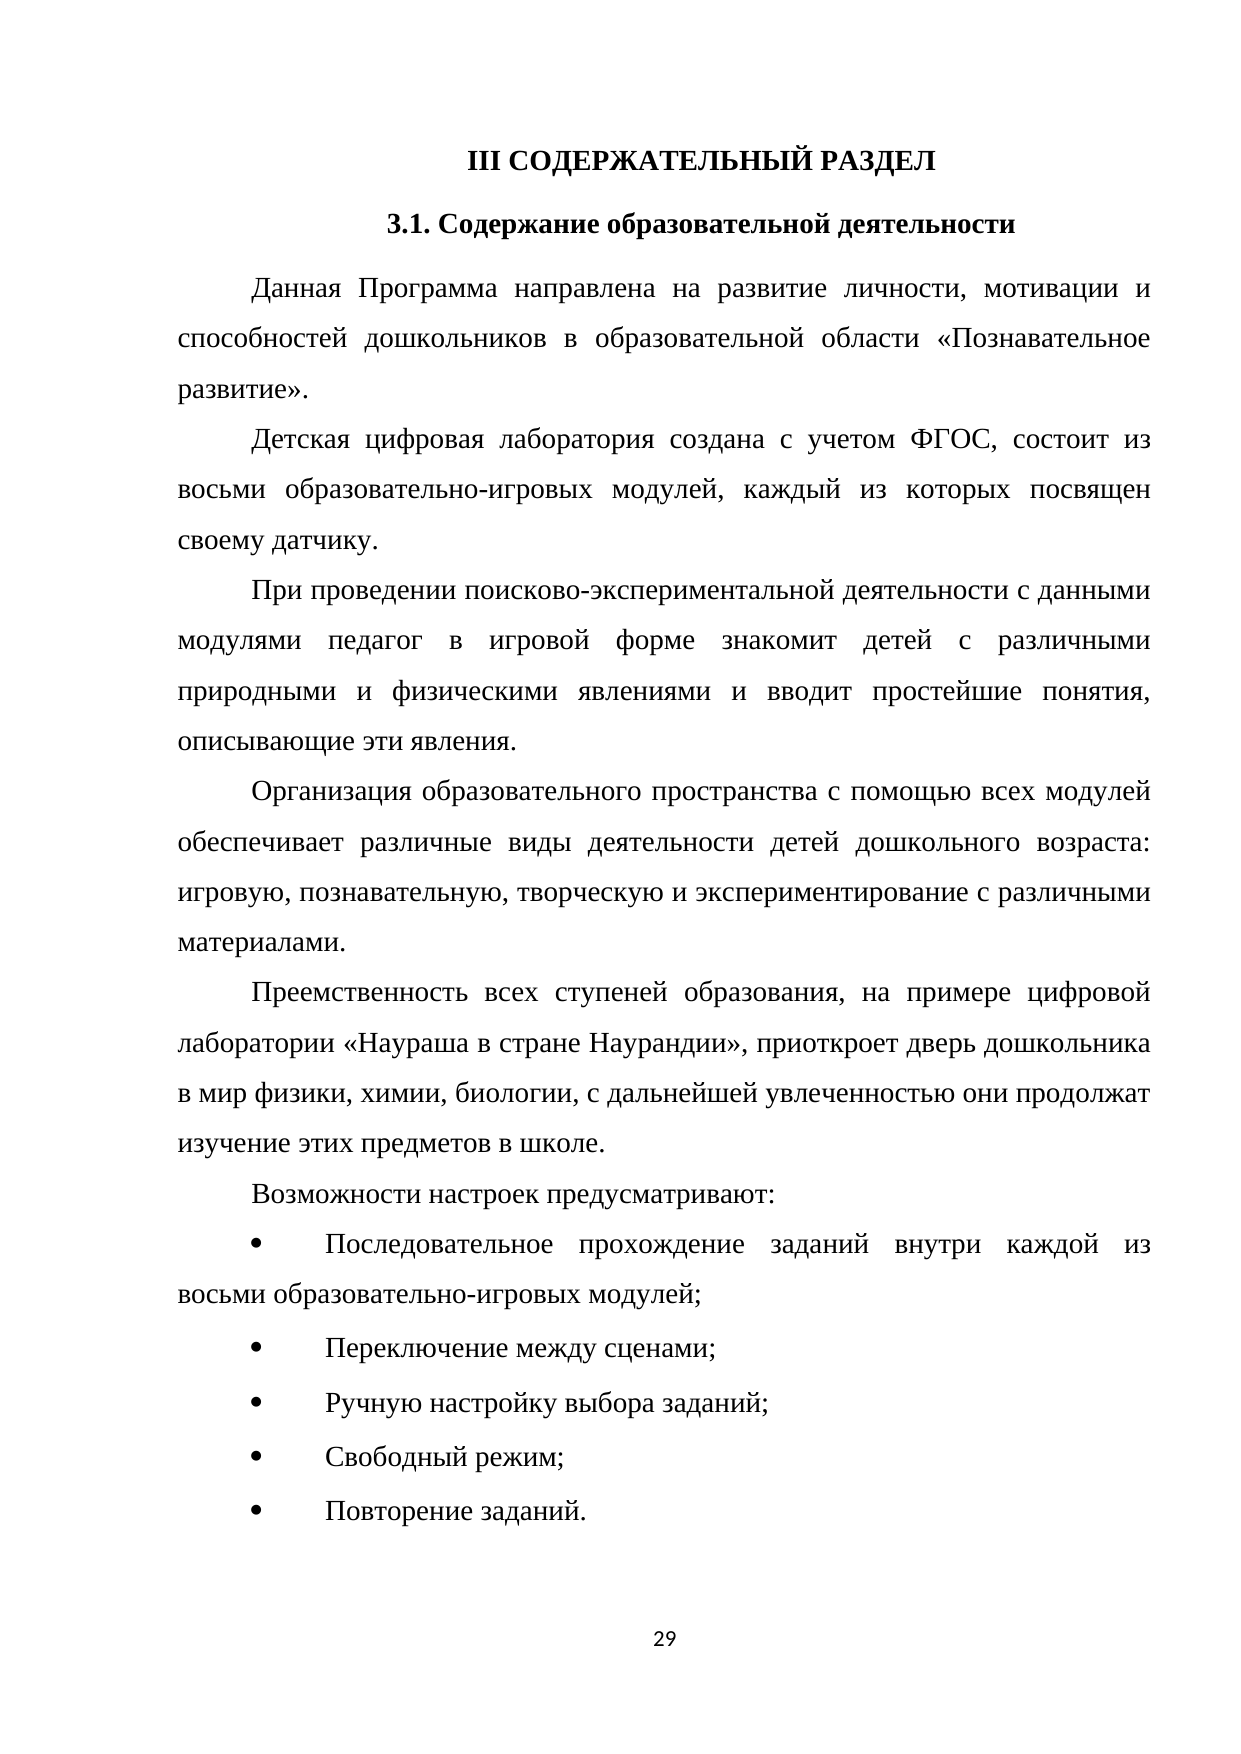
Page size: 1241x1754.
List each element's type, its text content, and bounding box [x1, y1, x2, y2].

text Данная Программа направлена на развитие личности, мотивации и способностей дошкольников в образовательной области «Познавательное развитие». [177, 270, 1152, 404]
list Переключение между сценами; [177, 1331, 1152, 1364]
text Детская цифровая лаборатория создана с учетом ФГОС, состоит из восьми образовательно-игровых модулей, каждый из которых посвящен своему датчику. [177, 421, 1152, 555]
list Ручную настройку выбора заданий; [177, 1385, 1152, 1418]
text 3.1. Содержание образовательной деятельности [177, 207, 1152, 240]
text При проведении поисково-экспериментальной деятельности с данными модулями педагог в игровой форме знакомит детей с различными природными и физическими явлениями и вводит простейшие понятия, описывающие эти явления. [177, 572, 1152, 757]
list Повторение заданий. [177, 1493, 1152, 1527]
text Преемственность всех ступеней образования, на примере цифровой лаборатории «Наураша в стране Наурандии», приоткроет дверь дошкольника в мир физики, химии, биологии, с дальнейшей увлеченностью они продолжат изучение этих предметов в школе. [177, 974, 1152, 1159]
list Последовательное прохождение заданий внутри каждой из восьми образовательно-игровых модулей; [177, 1226, 1152, 1310]
text Организация образовательного пространства с помощью всех модулей обеспечивает различные виды деятельности детей дошкольного возраста: игровую, познавательную, творческую и экспериментирование с различными материалами. [177, 773, 1152, 958]
text Возможности настроек предусматривают: [177, 1176, 1152, 1209]
text III СОДЕРЖАТЕЛЬНЫЙ РАЗДЕЛ [177, 143, 1152, 177]
list Свободный режим; [177, 1439, 1152, 1473]
